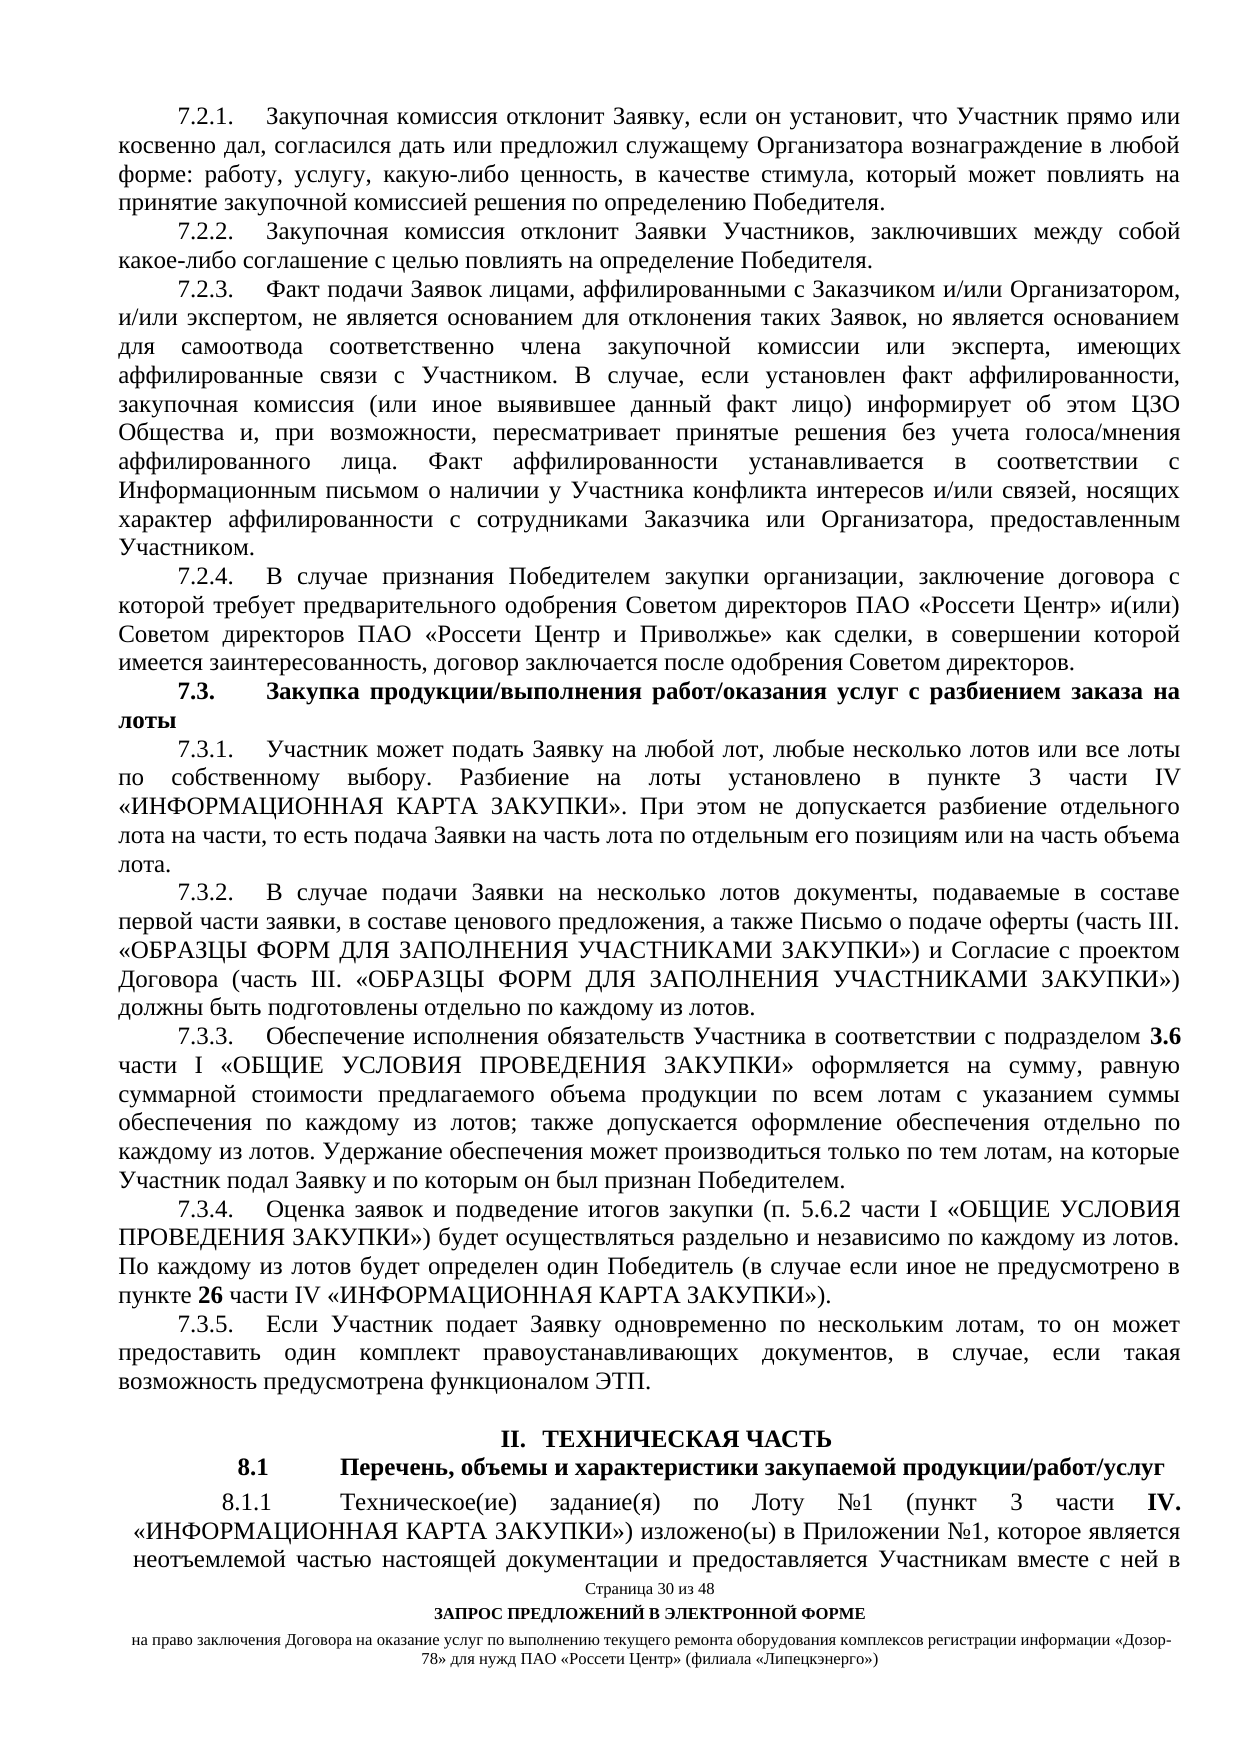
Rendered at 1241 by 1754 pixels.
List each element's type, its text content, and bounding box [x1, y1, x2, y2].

subtitle Закупочная комиссия отклонит Заявки Участников, заключивших между собой какое-либо соглашение с целью повлиять на определение Победителя. [118, 216, 1181, 274]
subtitle Закупка продукции/выполнения работ/оказания услуг с разбиением заказа на лоты [118, 676, 1181, 734]
subtitle Факт подачи Заявок лицами, аффилированными с Заказчиком и/или Организатором, и/или экспертом, не является основанием для отклонения таких Заявок, но является основанием для самоотвода соответственно члена закупочной комиссии или эксперта, имеющих аффилированные связи с Участником. В случае, если установлен факт аффилированности, закупочная комиссия (или иное выявившее данный факт лицо) информирует об этом ЦЗО Общества и, при возможности, пересматривает принятые решения без учета голоса/мнения аффилированного лица. Факт аффилированности устанавливается в соответствии с Информационным письмом о наличии у Участника конфликта интересов и/или связей, носящих характер аффилированности с сотрудниками Заказчика или Организатора, предоставленным Участником. [118, 274, 1181, 561]
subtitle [133, 1487, 1181, 1573]
subtitle ТЕХНИЧЕСКАЯ ЧАСТЬ [118, 1424, 1181, 1452]
subtitle В случае признания Победителем закупки организации, заключение договора с которой требует предварительного одобрения Советом директоров ПАО «Россети Центр» и(или) Советом директоров ПАО «Россети Центр и Приволжье» как сделки, в совершении которой имеется заинтересованность, договор заключается после одобрения Советом директоров. [118, 561, 1181, 676]
subtitle Закупочная комиссия отклонит Заявку, если он установит, что Участник прямо или косвенно дал, согласился дать или предложил служащему Организатора вознаграждение в любой форме: работу, услугу, какую-либо ценность, в качестве стимула, который может повлиять на принятие закупочной комиссией решения по определению Победителя. [118, 101, 1181, 216]
subtitle Перечень, объемы и характеристики закупаемой продукции/работ/услуг [178, 1452, 1181, 1481]
subtitle Если Участник подает Заявку одновременно по нескольким лотам, то он может предоставить один комплект правоустанавливающих документов, в случае, если такая возможность предусмотрена функционалом ЭТП. [118, 1309, 1181, 1395]
subtitle В случае подачи Заявки на несколько лотов документы, подаваемые в составе первой части заявки, в составе ценового предложения, а также Письмо о подаче оферты (часть III. «ОБРАЗЦЫ ФОРМ ДЛЯ ЗАПОЛНЕНИЯ УЧАСТНИКАМИ ЗАКУПКИ») и Согласие с проектом Договора (часть III. «ОБРАЗЦЫ ФОРМ ДЛЯ ЗАПОЛНЕНИЯ УЧАСТНИКАМИ ЗАКУПКИ») должны быть подготовлены отдельно по каждому из лотов. [118, 877, 1181, 1021]
subtitle Участник может подать Заявку на любой лот, любые несколько лотов или все лоты по собственному выбору. Разбиение на лоты установлено в пункте 3 части IV «ИНФОРМАЦИОННАЯ КАРТА ЗАКУПКИ». При этом не допускается разбиение отдельного лота на части, то есть подача Заявки на часть лота по отдельным его позициям или на часть объема лота. [118, 734, 1181, 877]
subtitle Обеспечение исполнения обязательств Участника в соответствии с подразделом 3.6 части I «ОБЩИЕ УСЛОВИЯ ПРОВЕДЕНИЯ ЗАКУПКИ» оформляется на сумму, равную суммарной стоимости предлагаемого объема продукции по всем лотам с указанием суммы обеспечения по каждому из лотов; также допускается оформление обеспечения отдельно по каждому из лотов. Удержание обеспечения может производиться только по тем лотам, на которые Участник подал Заявку и по которым он был признан Победителем. [118, 1021, 1181, 1194]
subtitle Оценка заявок и подведение итогов закупки (п. 5.6.2 части I «ОБЩИЕ УСЛОВИЯ ПРОВЕДЕНИЯ ЗАКУПКИ») будет осуществляться раздельно и независимо по каждому из лотов. По каждому из лотов будет определен один Победитель (в случае если иное не предусмотрено в пункте 26 части IV «ИНФОРМАЦИОННАЯ КАРТА ЗАКУПКИ»). [118, 1194, 1181, 1309]
